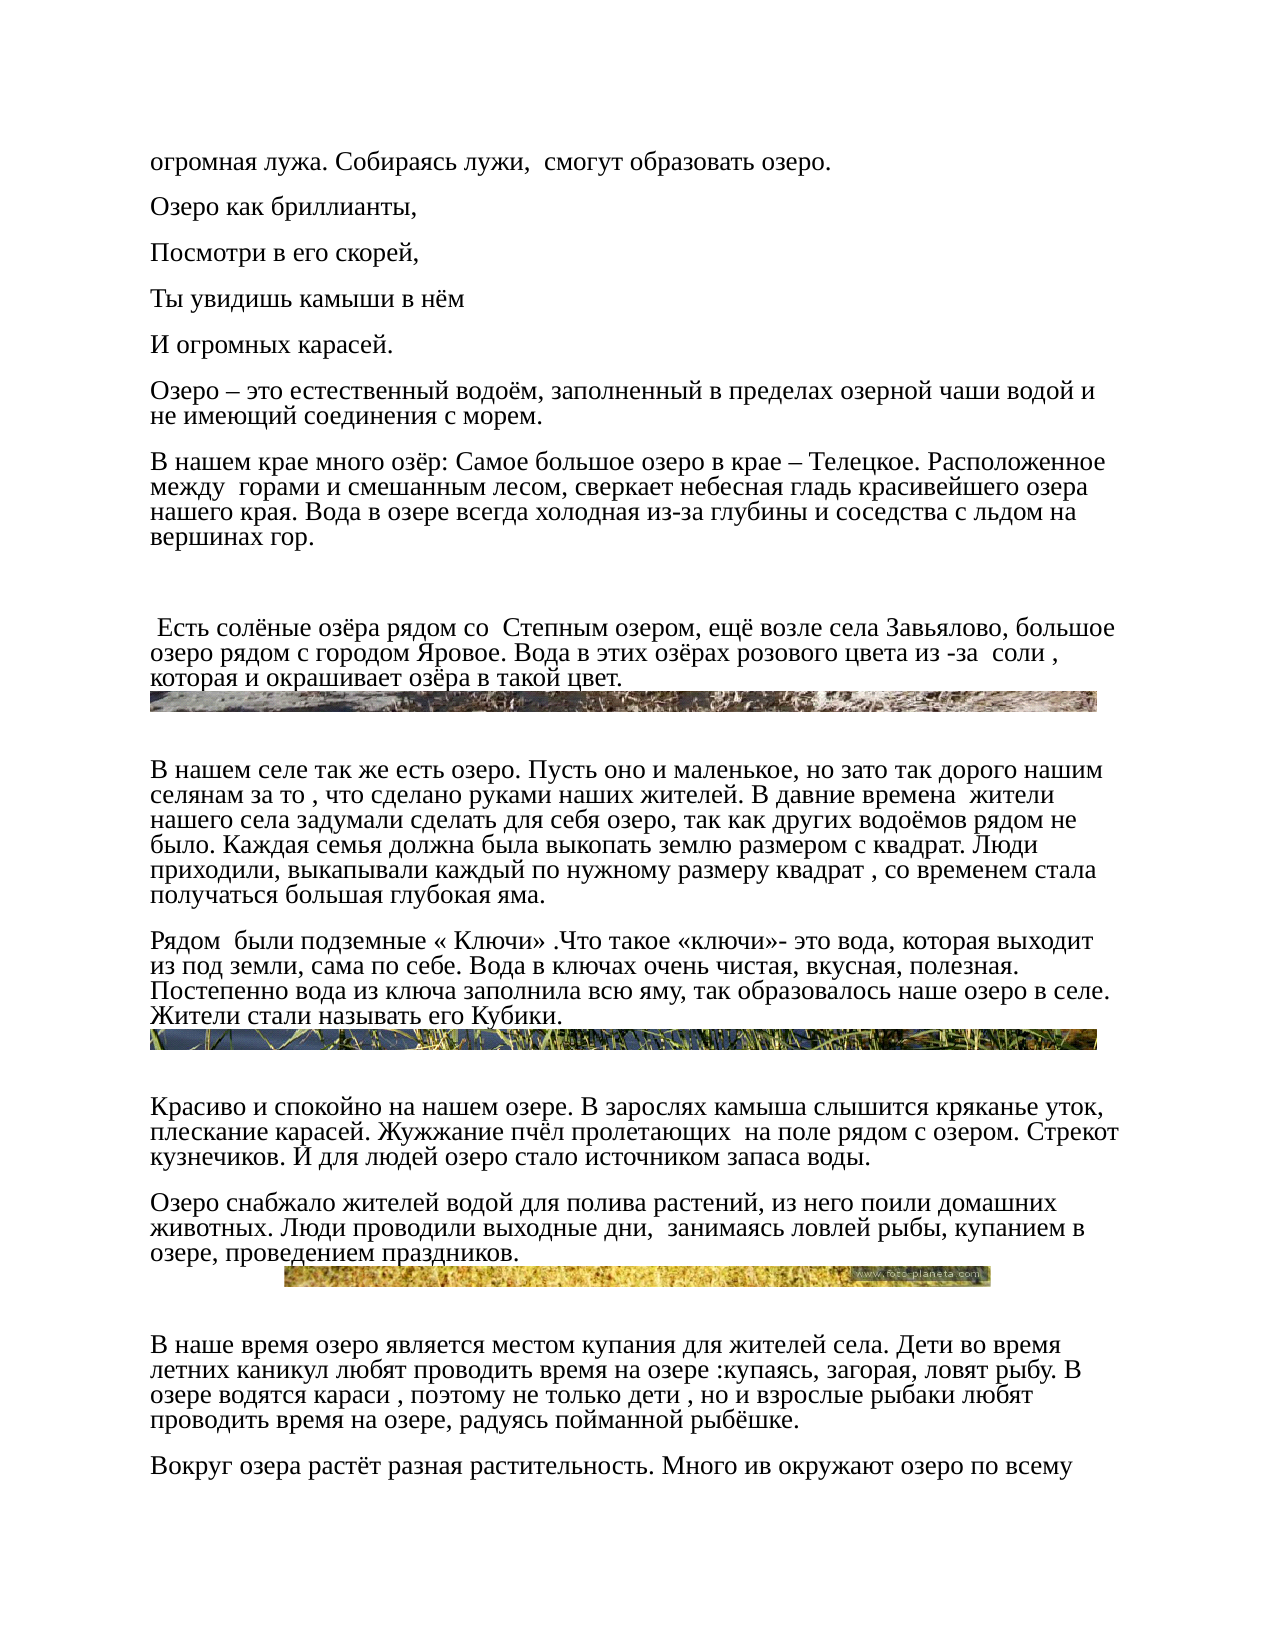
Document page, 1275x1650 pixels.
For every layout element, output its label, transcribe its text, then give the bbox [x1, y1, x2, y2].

text Ты увидишь камыши в нём [150, 287, 1125, 312]
text В нашем крае много озёр: Самое большое озеро в крае – Телецкое. Расположенное между горами и смешанным лесом, сверкает небесная гладь красивейшего озера нашего края. Вода в озере всегда холодная из-за глубины и соседства с льдом на вершинах гор. [150, 450, 1125, 550]
text Есть солёные озёра рядом со Степным озером, ещё возле села Завьялово, большое озеро рядом с городом Яровое. Вода в этих озёрах розового цвета из -за соли , которая и окрашивает озёра в такой цвет. [150, 617, 1125, 692]
text Рядом были подземные « Ключи» .Что такое «ключи»- это вода, которая выходит из под земли, сама по себе. Вода в ключах очень чистая, вкусная, полезная. Постепенно вода из ключа заполнила всю яму, так образовалось наше озеро в селе. Жители стали называть его Кубики. [150, 929, 1125, 1029]
text В нашем селе так же есть озеро. Пусть оно и маленькое, но зато так дорого нашим селянам за то , что сделано руками наших жителей. В давние времена жители нашего села задумали сделать для себя озеро, так как других водоёмов рядом не было. Каждая семья должна была выкопать землю размером с квадрат. Люди приходили, выкапывали каждый по нужному размеру квадрат , со временем стала получаться большая глубокая яма. [150, 758, 1125, 908]
text Красиво и спокойно на нашем озере. В зарослях камыша слышится кряканье уток, плескание карасей. Жужжание пчёл пролетающих на поле рядом с озером. Стрекот кузнечиков. И для людей озеро стало источником запаса воды. [150, 1096, 1125, 1171]
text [150, 150, 1125, 175]
text Озеро – это естественный водоём, заполненный в пределах озерной чаши водой и не имеющий соединения с морем. [150, 379, 1125, 429]
text В наше время озеро является местом купания для жителей села. Дети во время летних каникул любят проводить время на озере :купаясь, загорая, ловят рыбу. В озере водятся караси , поэтому не только дети , но и взрослые рыбаки любят проводить время на озере, радуясь пойманной рыбёшке. [150, 1333, 1125, 1433]
text Озеро снабжало жителей водой для полива растений, из него поили домашних животных. Люди проводили выходные дни, занимаясь ловлей рыбы, купанием в озере, проведением праздников. [150, 1192, 1125, 1267]
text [150, 1454, 1125, 1479]
text Озеро как бриллианты, [150, 196, 1125, 221]
text И огромных карасей. [150, 333, 1125, 358]
text Посмотри в его скорей, [150, 242, 1125, 267]
